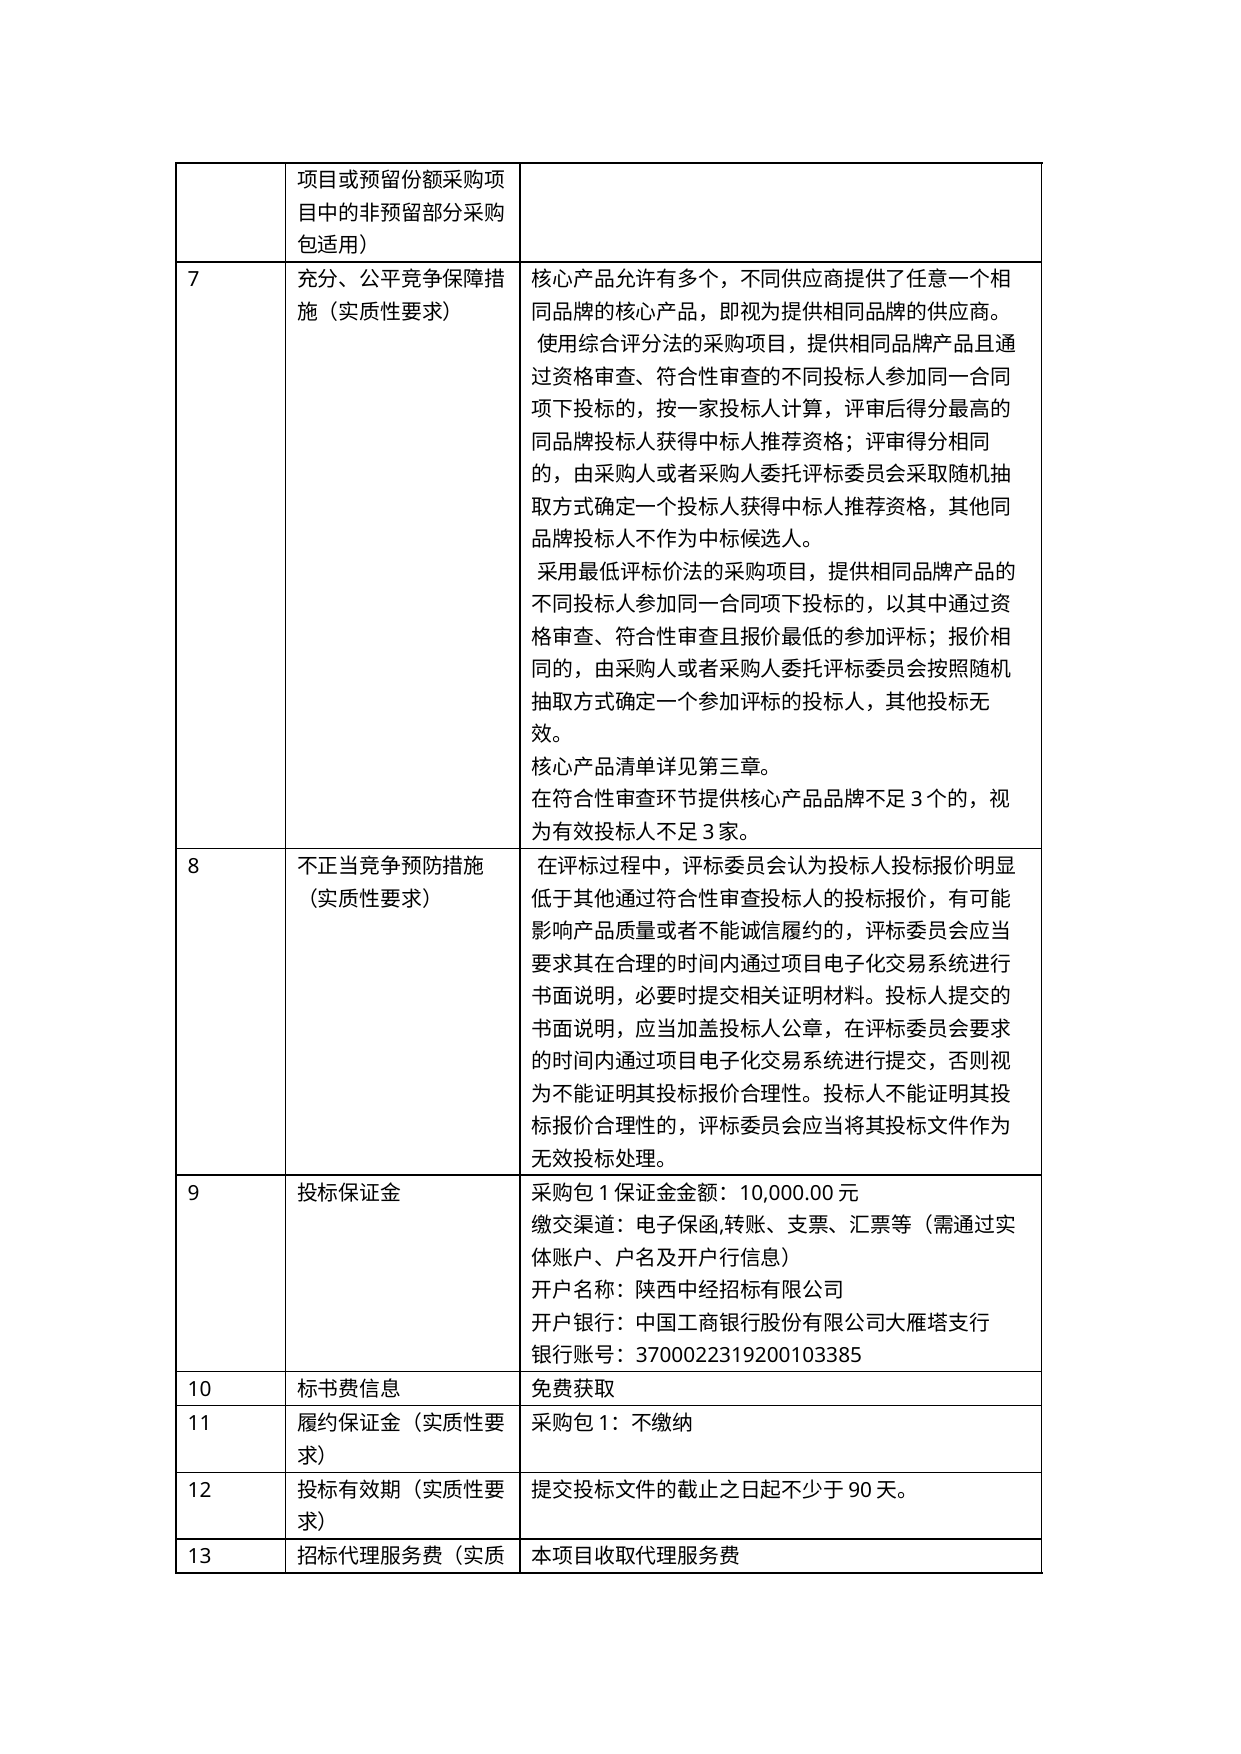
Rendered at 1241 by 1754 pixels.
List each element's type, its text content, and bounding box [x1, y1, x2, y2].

table_cell 9 [177, 1176, 285, 1371]
table_cell 13 [177, 1540, 285, 1572]
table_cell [286, 164, 519, 261]
table_cell 投标保证金 [286, 1176, 519, 1371]
table_cell 8 [177, 849, 285, 1174]
table_cell 提交投标文件的截止之日起不少于90天。 [521, 1473, 1041, 1538]
table_cell 投标有效期（实质性要求） [286, 1473, 519, 1538]
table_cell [521, 1540, 1041, 1572]
table_cell 履约保证金（实质性要求） [286, 1406, 519, 1471]
table_cell 6 [177, 164, 285, 261]
table_cell 招标代理服务费（实质性要求） [286, 1540, 519, 1572]
table_cell 7 [177, 263, 285, 848]
table_cell 核心产品允许有多个，不同供应商提供了任意一个相同品牌的核心产品，即视为提供相同品牌的供应商。 使用综合评分法的采购项目，提供相同品牌产品且通过资格审查、符合性审查的不同投标人参加同一合同项下投标的，按一家投标人计算，评审后得分最高的同品牌投标人获得中标人推荐资格；评审得分相同的，由采购人或者采购人委托评标委员会采取随机抽取方式确定一个投标人获得中标人推荐资格，其他同品牌投标人不作为中标候选人。 采用最低评标价法的采购项目，提供相同品牌产品的不同投标人参加同一合同项下投标的，以其中通过资格审查、符合性审查且报价最低的参加评标；报价相同的，由采购人或者采购人委托评标委员会按照随机抽取方式确定一个参加评标的投标人，其他投标无效。 核心产品清单详见第三章。 在符合性审查环节提供核心产品品牌不足3个的，视为有效投标人不足3家。 [521, 263, 1041, 848]
table_cell 在评标过程中，评标委员会认为投标人投标报价明显低于其他通过符合性审查投标人的投标报价，有可能影响产品质量或者不能诚信履约的，评标委员会应当要求其在合理的时间内通过项目电子化交易系统进行书面说明，必要时提交相关证明材料。投标人提交的书面说明，应当加盖投标人公章，在评标委员会要求的时间内通过项目电子化交易系统进行提交，否则视为不能证明其投标报价合理性。投标人不能证明其投标报价合理性的，评标委员会应当将其投标文件作为无效投标处理。 [521, 849, 1041, 1174]
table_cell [521, 164, 1041, 261]
table_cell 充分、公平竞争保障措施（实质性要求） [286, 263, 519, 848]
table_cell 采购包1：不缴纳 [521, 1406, 1041, 1471]
table_cell 标书费信息 [286, 1372, 519, 1405]
table_cell 12 [177, 1473, 285, 1538]
table_cell 采购包1保证金金额：10,000.00元 缴交渠道：电子保函,转账、支票、汇票等（需通过实体账户、户名及开户行信息） 开户名称：陕西中经招标有限公司 开户银行：中国工商银行股份有限公司大雁塔支行 银行账号：3700022319200103385 [521, 1176, 1041, 1371]
table_cell 免费获取 [521, 1372, 1041, 1405]
table_cell 不正当竞争预防措施（实质性要求） [286, 849, 519, 1174]
table_cell 10 [177, 1372, 285, 1405]
table_cell 11 [177, 1406, 285, 1471]
